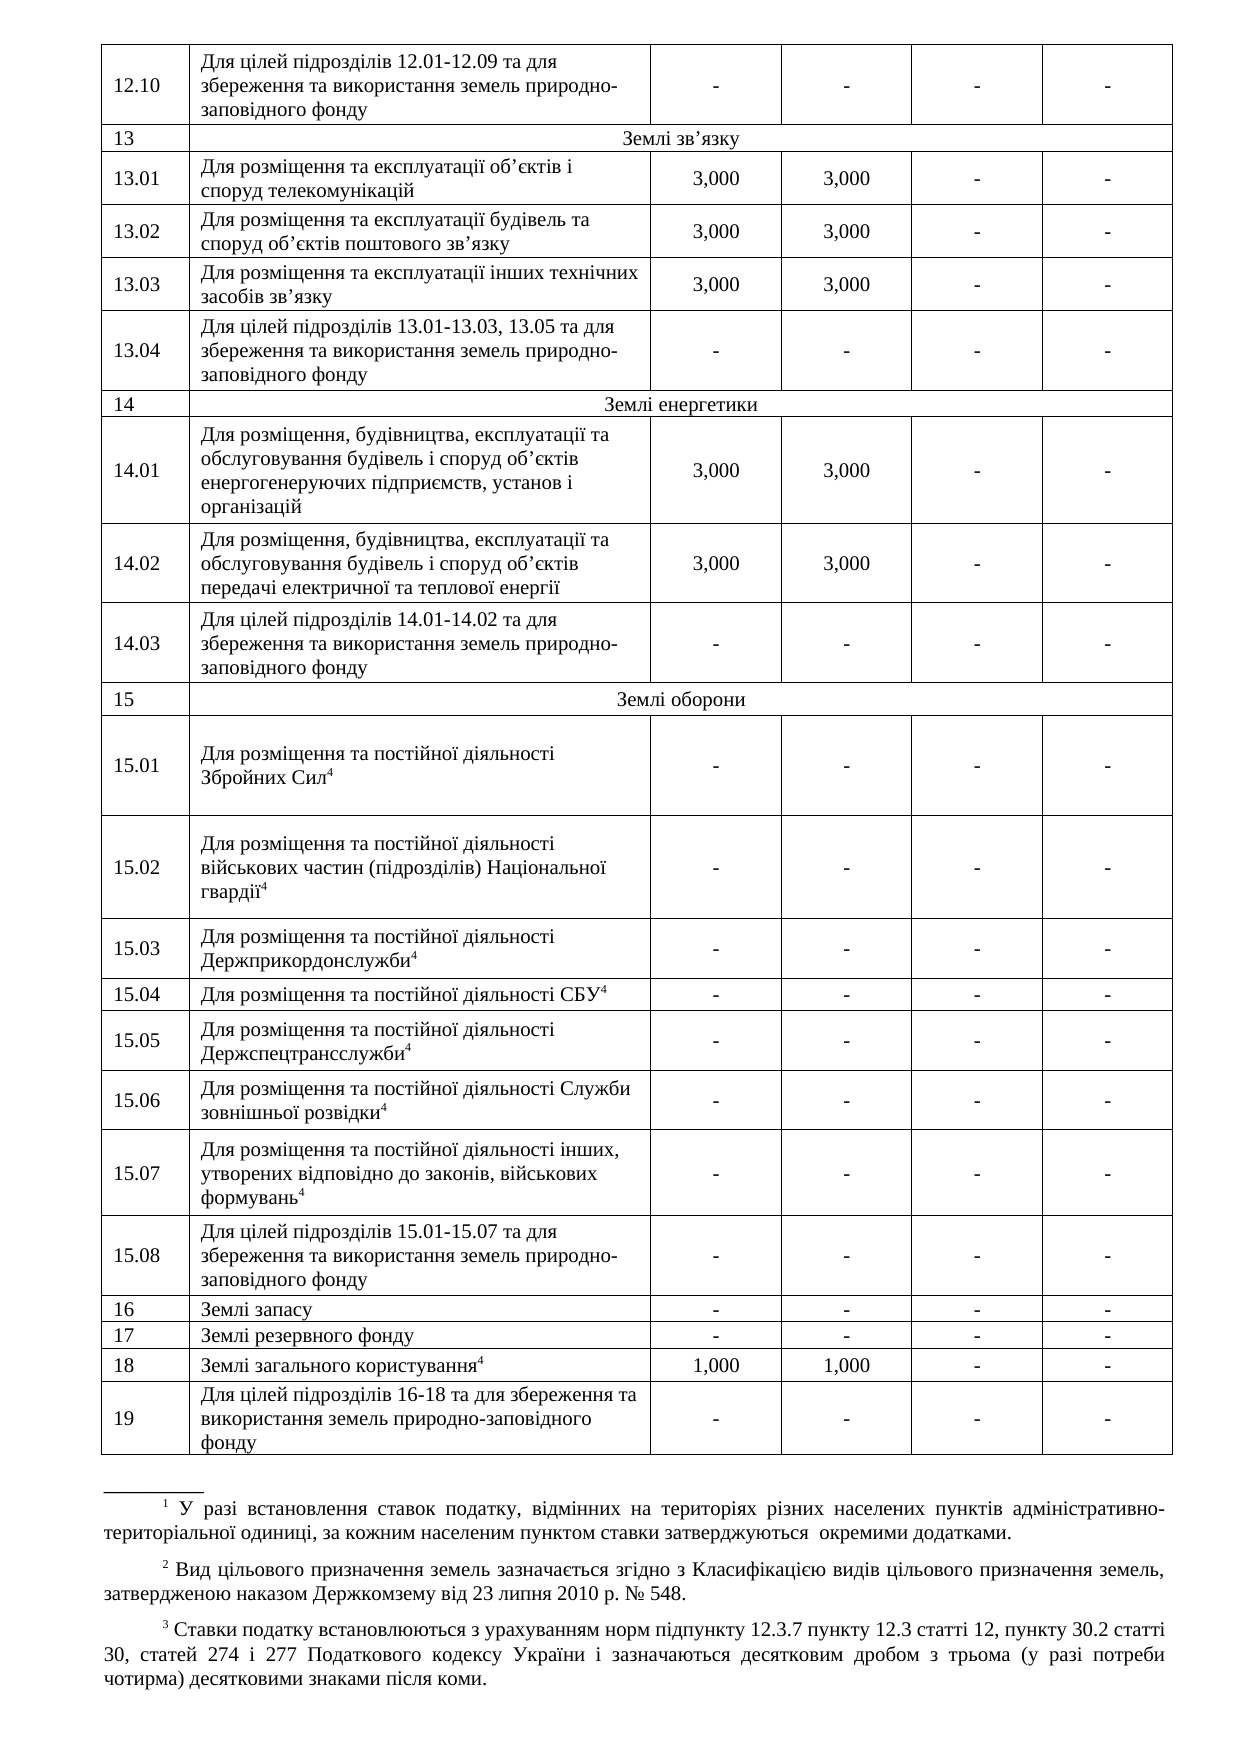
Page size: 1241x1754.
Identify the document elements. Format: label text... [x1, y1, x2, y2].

table_cell 13.01 [102, 152, 189, 204]
table_cell 15 [102, 683, 189, 715]
table_cell Землі запасу [190, 1296, 650, 1321]
table_cell - [782, 603, 911, 682]
table_cell - [912, 979, 1042, 1010]
table_cell - [912, 919, 1042, 977]
table_cell Для розміщення та експлуатації об’єктів і споруд телекомунікацій [190, 152, 650, 204]
table_cell - [1043, 716, 1172, 815]
table_cell Для розміщення та постійної діяльності Служби зовнішньої розвідки4 [190, 1071, 650, 1129]
table_cell - [1043, 1071, 1172, 1129]
table_cell 15.08 [102, 1216, 189, 1295]
table_cell 15.05 [102, 1011, 189, 1070]
table_cell - [912, 1322, 1042, 1348]
table_cell 15.03 [102, 919, 189, 977]
table_cell - [912, 1296, 1042, 1321]
table_cell Для цілей підрозділів 15.01-15.07 та для збереження та використання земель природно-заповідного фонду [190, 1216, 650, 1295]
table_cell - [912, 1382, 1042, 1454]
table_cell 3,000 [782, 205, 911, 257]
table_cell 3,000 [651, 258, 781, 310]
table_cell - [912, 716, 1042, 815]
table_cell - [912, 603, 1042, 682]
table_cell - [912, 1071, 1042, 1129]
table_cell Для розміщення та постійної діяльності військових частин (підрозділів) Національної гвардії4 [190, 816, 650, 918]
table_cell 1,000 [782, 1349, 911, 1381]
table_cell 18 [102, 1349, 189, 1381]
table_cell - [651, 1011, 781, 1070]
table_cell Землі резервного фонду [190, 1322, 650, 1348]
table_cell 3,000 [651, 152, 781, 204]
table_cell - [1043, 1296, 1172, 1321]
table_cell - [651, 816, 781, 918]
table_cell Для розміщення та постійної діяльності Держспецтрансслужби4 [190, 1011, 650, 1070]
text 3 Ставки податку встановлюються з урахуванням норм підпункту 12.3.7 пункту 12.3 статті 12, пункту 30.2 статті 30, статей 274 і 277 Податкового кодексу України і зазначаються десятковим дробом з трьома (у разі потреби чотирма) десятковими знаками після коми. [103, 1617, 1167, 1689]
table_cell - [782, 919, 911, 977]
table_cell 14.03 [102, 603, 189, 682]
table_cell - [782, 1011, 911, 1070]
text 1 У разі встановлення ставок податку, відмінних на територіях різних населених пунктів адміністративно-територіальної одиниці, за кожним населеним пунктом ставки затверджуються окремими додатками. [103, 1496, 1167, 1544]
table_cell - [912, 311, 1042, 390]
table_cell Для розміщення та постійної діяльності Держприкордонслужби4 [190, 919, 650, 977]
table_cell - [651, 1071, 781, 1129]
table_cell Для розміщення, будівництва, експлуатації та обслуговування будівель і споруд об’єктів енергогенеруючих підприємств, установ і організацій [190, 417, 650, 522]
table_cell 15.04 [102, 979, 189, 1010]
table_cell - [1043, 1130, 1172, 1215]
table_cell - [912, 1130, 1042, 1215]
table_cell 15.07 [102, 1130, 189, 1215]
table_cell 13.04 [102, 311, 189, 390]
table_cell - [782, 1071, 911, 1129]
table_cell 3,000 [782, 258, 911, 310]
table_cell 3,000 [651, 417, 781, 522]
table_cell - [782, 1322, 911, 1348]
table_cell - [1043, 417, 1172, 522]
text ________ [103, 1467, 1167, 1496]
table_cell - [1043, 1382, 1172, 1454]
table_cell Землі загального користування4 [190, 1349, 650, 1381]
table_cell - [1043, 1349, 1172, 1381]
table_cell 14.02 [102, 524, 189, 602]
table_cell Для розміщення та експлуатації інших технічних засобів зв’язку [190, 258, 650, 310]
table_cell Для цілей підрозділів 13.01-13.03, 13.05 та для збереження та використання земель природно-заповідного фонду [190, 311, 650, 390]
table_cell - [651, 716, 781, 815]
table_cell - [1043, 603, 1172, 682]
table_cell 3,000 [651, 205, 781, 257]
table_cell Для розміщення, будівництва, експлуатації та обслуговування будівель і споруд об’єктів передачі електричної та теплової енергії [190, 524, 650, 602]
table_cell - [1043, 152, 1172, 204]
table_cell 17 [102, 1322, 189, 1348]
table_cell - [1043, 258, 1172, 310]
table_cell - [912, 205, 1042, 257]
table_cell 3,000 [782, 524, 911, 602]
table_cell - [1043, 311, 1172, 390]
table_cell - [1043, 1216, 1172, 1295]
table_cell 3,000 [782, 152, 911, 204]
table_cell - [1043, 1011, 1172, 1070]
table_cell 15.01 [102, 716, 189, 815]
table_cell - [782, 1296, 911, 1321]
table_cell - [651, 603, 781, 682]
table_cell 12.10 [102, 45, 189, 124]
table_cell 3,000 [782, 417, 911, 522]
table_cell - [1043, 45, 1172, 124]
table_cell - [651, 311, 781, 390]
table_cell - [912, 152, 1042, 204]
table_cell - [912, 524, 1042, 602]
table_cell 3,000 [651, 524, 781, 602]
table_cell 13.03 [102, 258, 189, 310]
table_cell - [1043, 524, 1172, 602]
table_cell 13 [102, 125, 189, 151]
table_cell - [912, 1011, 1042, 1070]
table_cell - [651, 1382, 781, 1454]
table_cell - [912, 258, 1042, 310]
table_cell - [782, 1130, 911, 1215]
table_cell 19 [102, 1382, 189, 1454]
table_cell Для розміщення та постійної діяльності інших, утворених відповідно до законів, військових формувань4 [190, 1130, 650, 1215]
table_cell Землі енергетики [190, 391, 1172, 416]
table_cell - [782, 716, 911, 815]
table_cell - [782, 1382, 911, 1454]
table_cell - [1043, 979, 1172, 1010]
table_cell - [1043, 919, 1172, 977]
table_cell 13.02 [102, 205, 189, 257]
table_cell Для розміщення та постійної діяльності СБУ4 [190, 979, 650, 1010]
table_cell 1,000 [651, 1349, 781, 1381]
table_cell Для цілей підрозділів 12.01-12.09 та для збереження та використання земель природно-заповідного фонду [190, 45, 650, 124]
table_cell Для цілей підрозділів 14.01-14.02 та для збереження та використання земель природно-заповідного фонду [190, 603, 650, 682]
table_cell 15.02 [102, 816, 189, 918]
table_cell Землі зв’язку [190, 125, 1172, 151]
table_cell - [651, 1296, 781, 1321]
table_cell 14.01 [102, 417, 189, 522]
table_cell - [651, 1322, 781, 1348]
table_cell - [1043, 816, 1172, 918]
table_cell - [651, 919, 781, 977]
table_cell - [912, 45, 1042, 124]
table_cell - [782, 816, 911, 918]
table_cell Землі оборони [190, 683, 1172, 715]
table_cell 14 [102, 391, 189, 416]
table_cell - [912, 417, 1042, 522]
table_cell 15.06 [102, 1071, 189, 1129]
table_cell - [912, 1216, 1042, 1295]
table_cell Для розміщення та експлуатації будівель та споруд об’єктів поштового зв’язку [190, 205, 650, 257]
table_cell - [651, 979, 781, 1010]
table_cell - [782, 1216, 911, 1295]
table_cell - [651, 45, 781, 124]
table_cell - [651, 1130, 781, 1215]
table_cell - [651, 1216, 781, 1295]
table_cell - [912, 1349, 1042, 1381]
table_cell - [1043, 1322, 1172, 1348]
table_cell - [912, 816, 1042, 918]
table_cell 16 [102, 1296, 189, 1321]
table_cell - [1043, 205, 1172, 257]
table_cell - [782, 45, 911, 124]
table_cell Для цілей підрозділів 16-18 та для збереження та використання земель природно-заповідного фонду [190, 1382, 650, 1454]
table_cell - [782, 311, 911, 390]
table_cell Для розміщення та постійної діяльності Збройних Сил4 [190, 716, 650, 815]
text 2 Вид цільового призначення земель зазначається згідно з Класифікацією видів цільового призначення земель, затвердженою наказом Держкомзему від 23 липня 2010 р. № 548. [103, 1557, 1167, 1605]
table_cell - [782, 979, 911, 1010]
